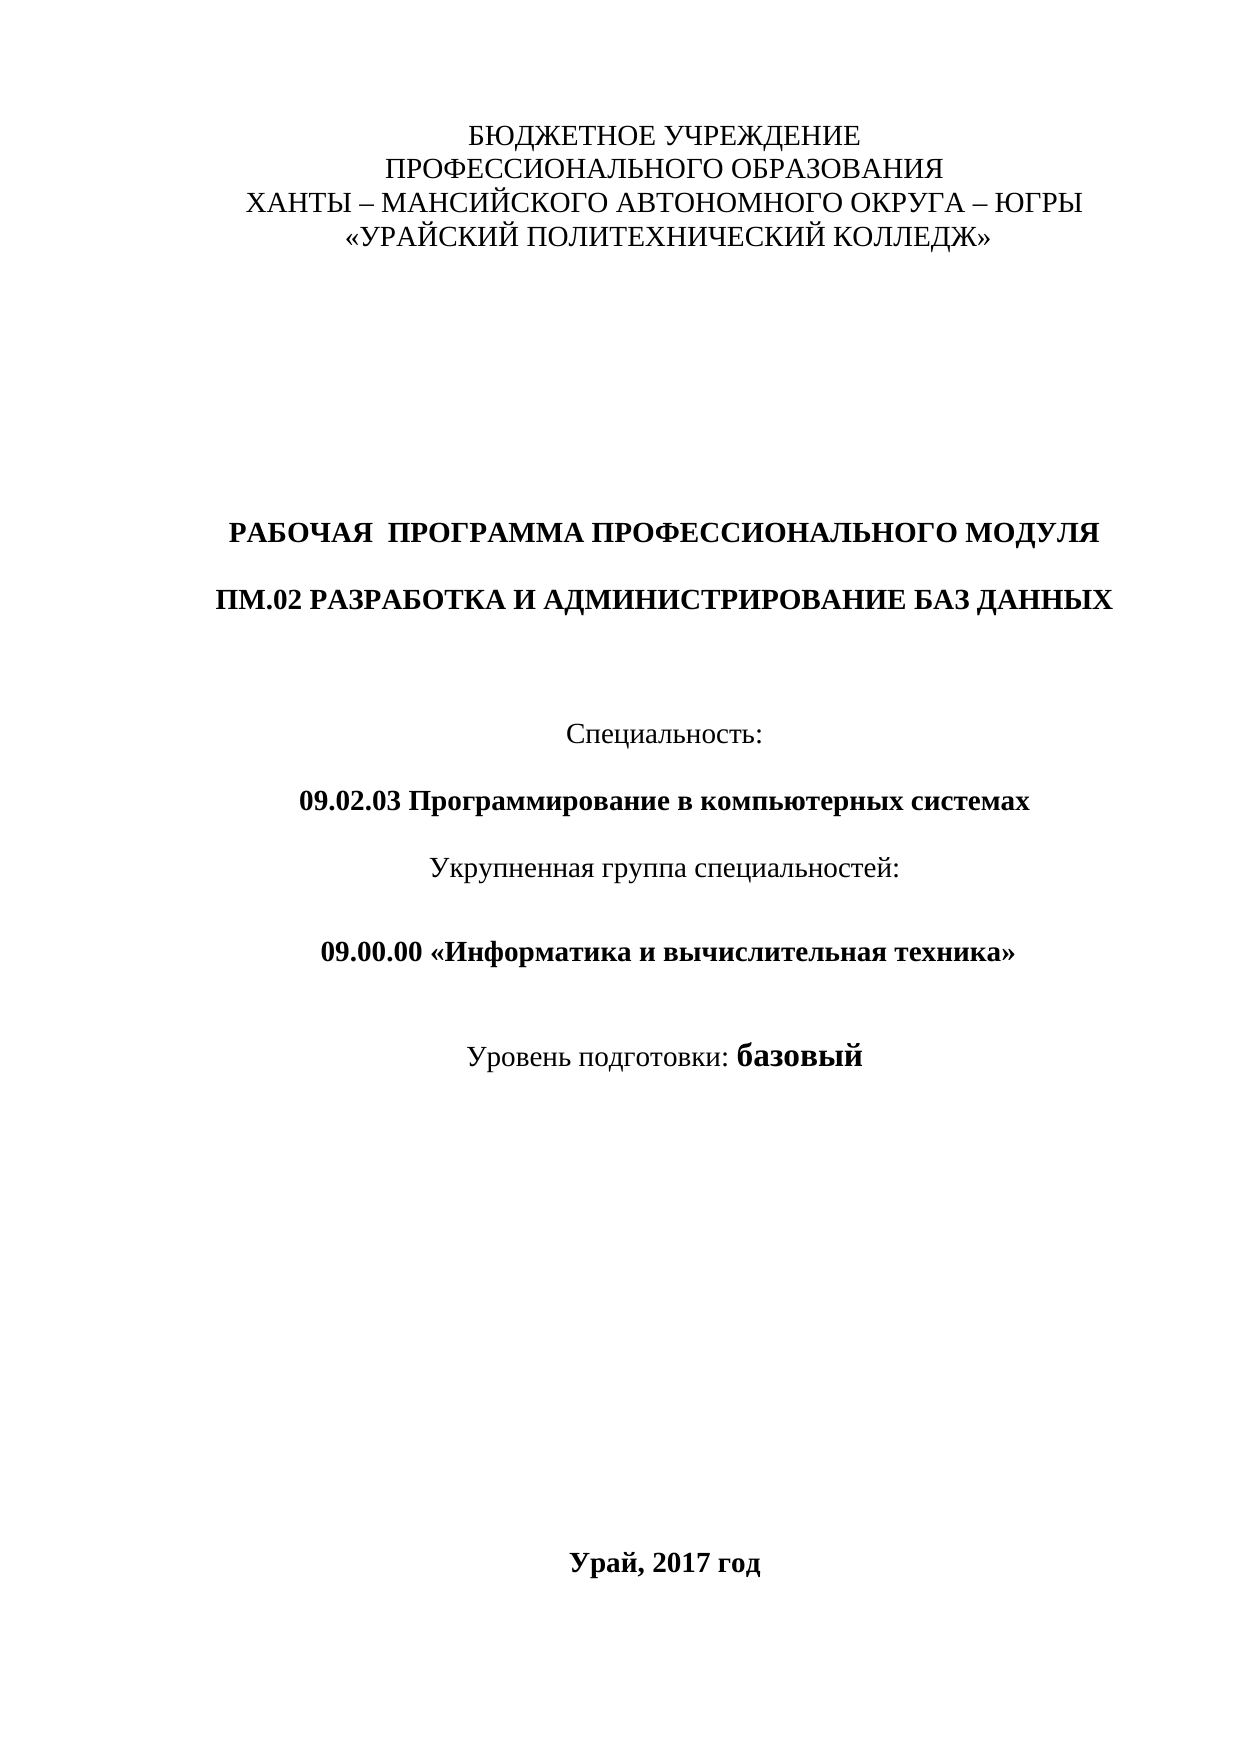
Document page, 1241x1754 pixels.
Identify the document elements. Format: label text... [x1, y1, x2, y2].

text ПРОФЕССИОНАЛЬНОГО ОБРАЗОВАНИЯ [177, 152, 1152, 185]
text Специальность: [177, 716, 1152, 750]
text 09.00.00 «Информатика и вычислительная техника» [177, 934, 1152, 968]
text 09.02.03 Программирование в компьютерных системах [177, 783, 1152, 817]
text БЮДЖЕТНОЕ УЧРЕЖДЕНИЕ [177, 118, 1152, 152]
text Укрупненная группа специальностей: [177, 851, 1152, 884]
text Уровень подготовки: базовый [177, 1035, 1152, 1073]
text Урай, 2017 год [177, 1545, 1152, 1579]
text ХАНТЫ – МАНСИЙСКОГО АВТОНОМНОГО ОКРУГА – ЮГРЫ [177, 185, 1152, 219]
text РАБОЧАЯ ПРОГРАММА ПРОФЕССИОНАЛЬНОГО МОДУЛЯ [177, 515, 1152, 549]
text «УРАЙСКИЙ ПОЛИТЕХНИЧЕСКИЙ КОЛЛЕДЖ» [177, 219, 1152, 252]
text ПМ.02 РАЗРАБОТКА И АДМИНИСТРИРОВАНИЕ БАЗ ДАННЫХ [177, 582, 1152, 616]
